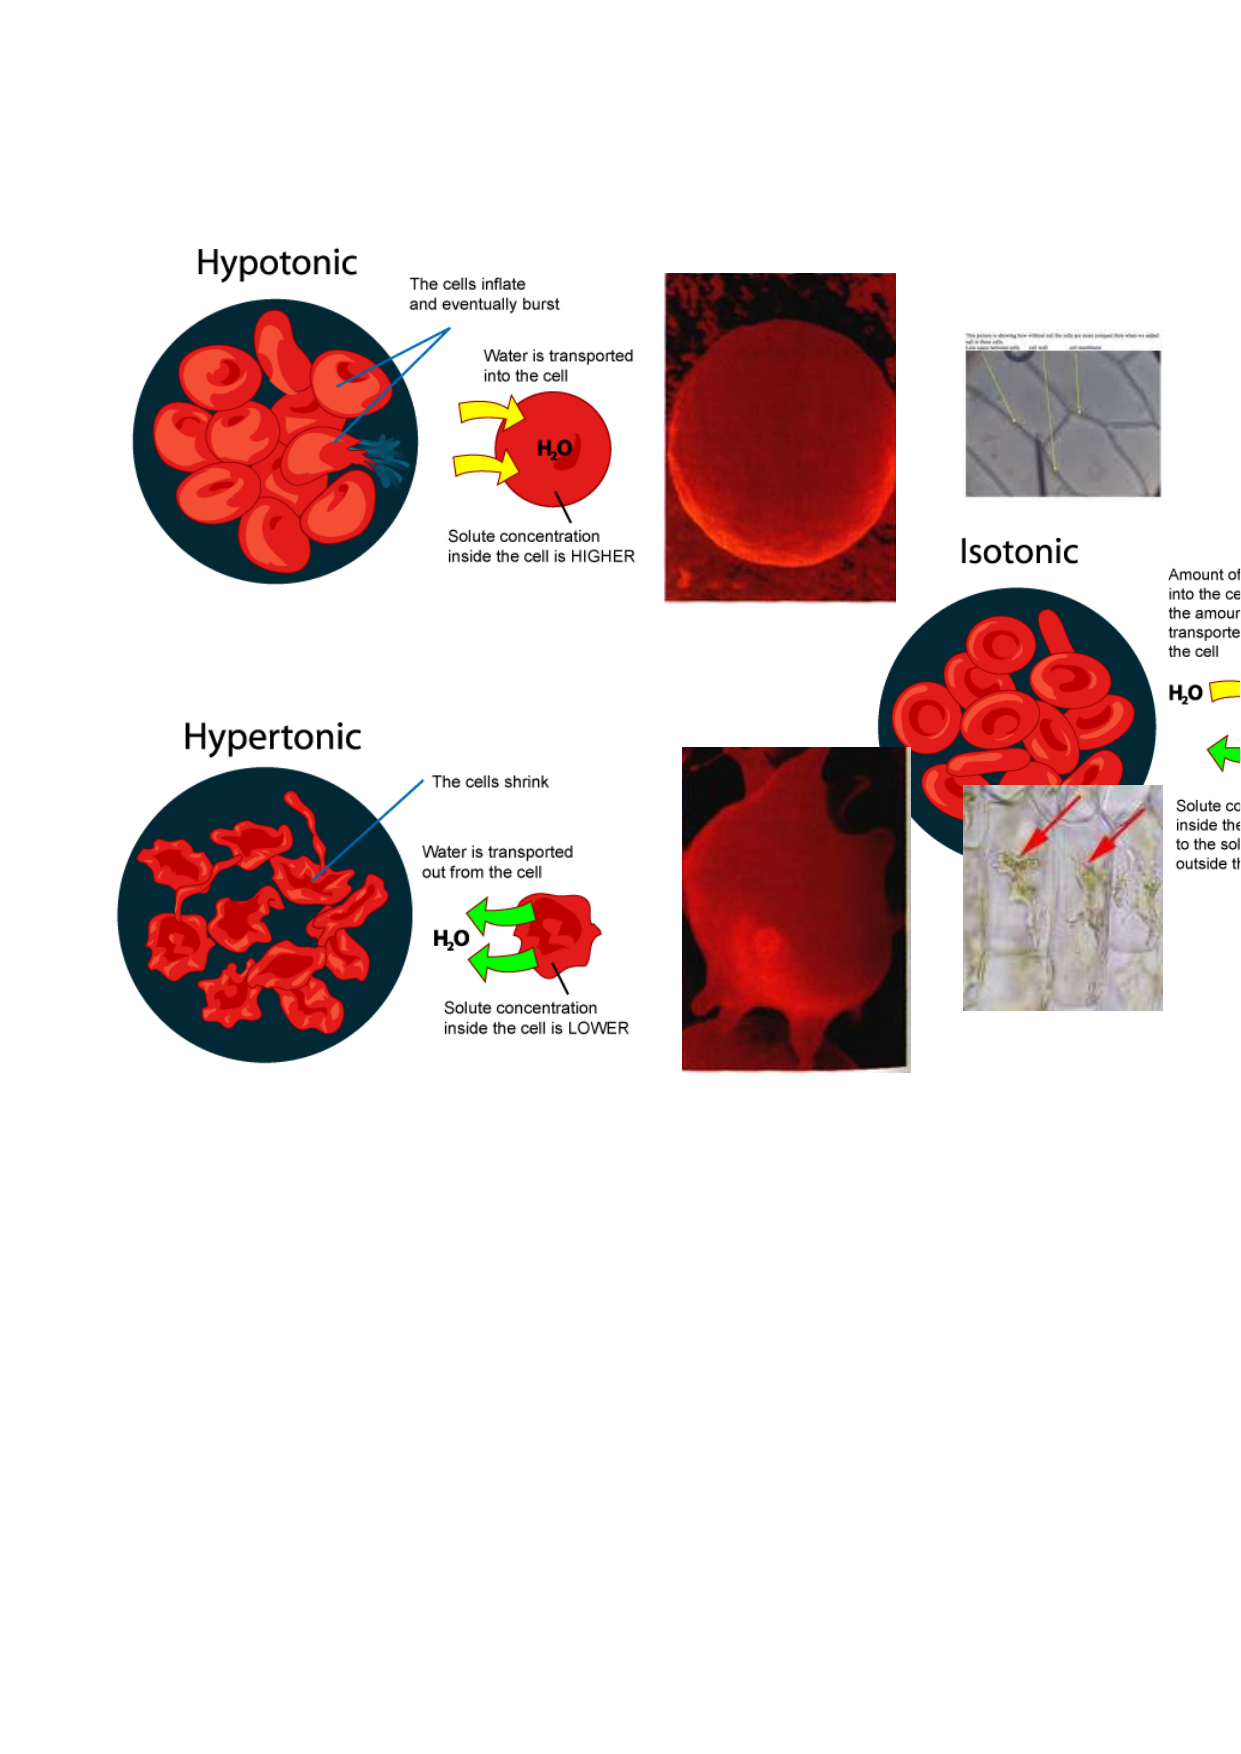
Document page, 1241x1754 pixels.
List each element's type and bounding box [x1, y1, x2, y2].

picture [963, 329, 1163, 502]
picture [101, 236, 1241, 1073]
picture [82, 709, 661, 1079]
